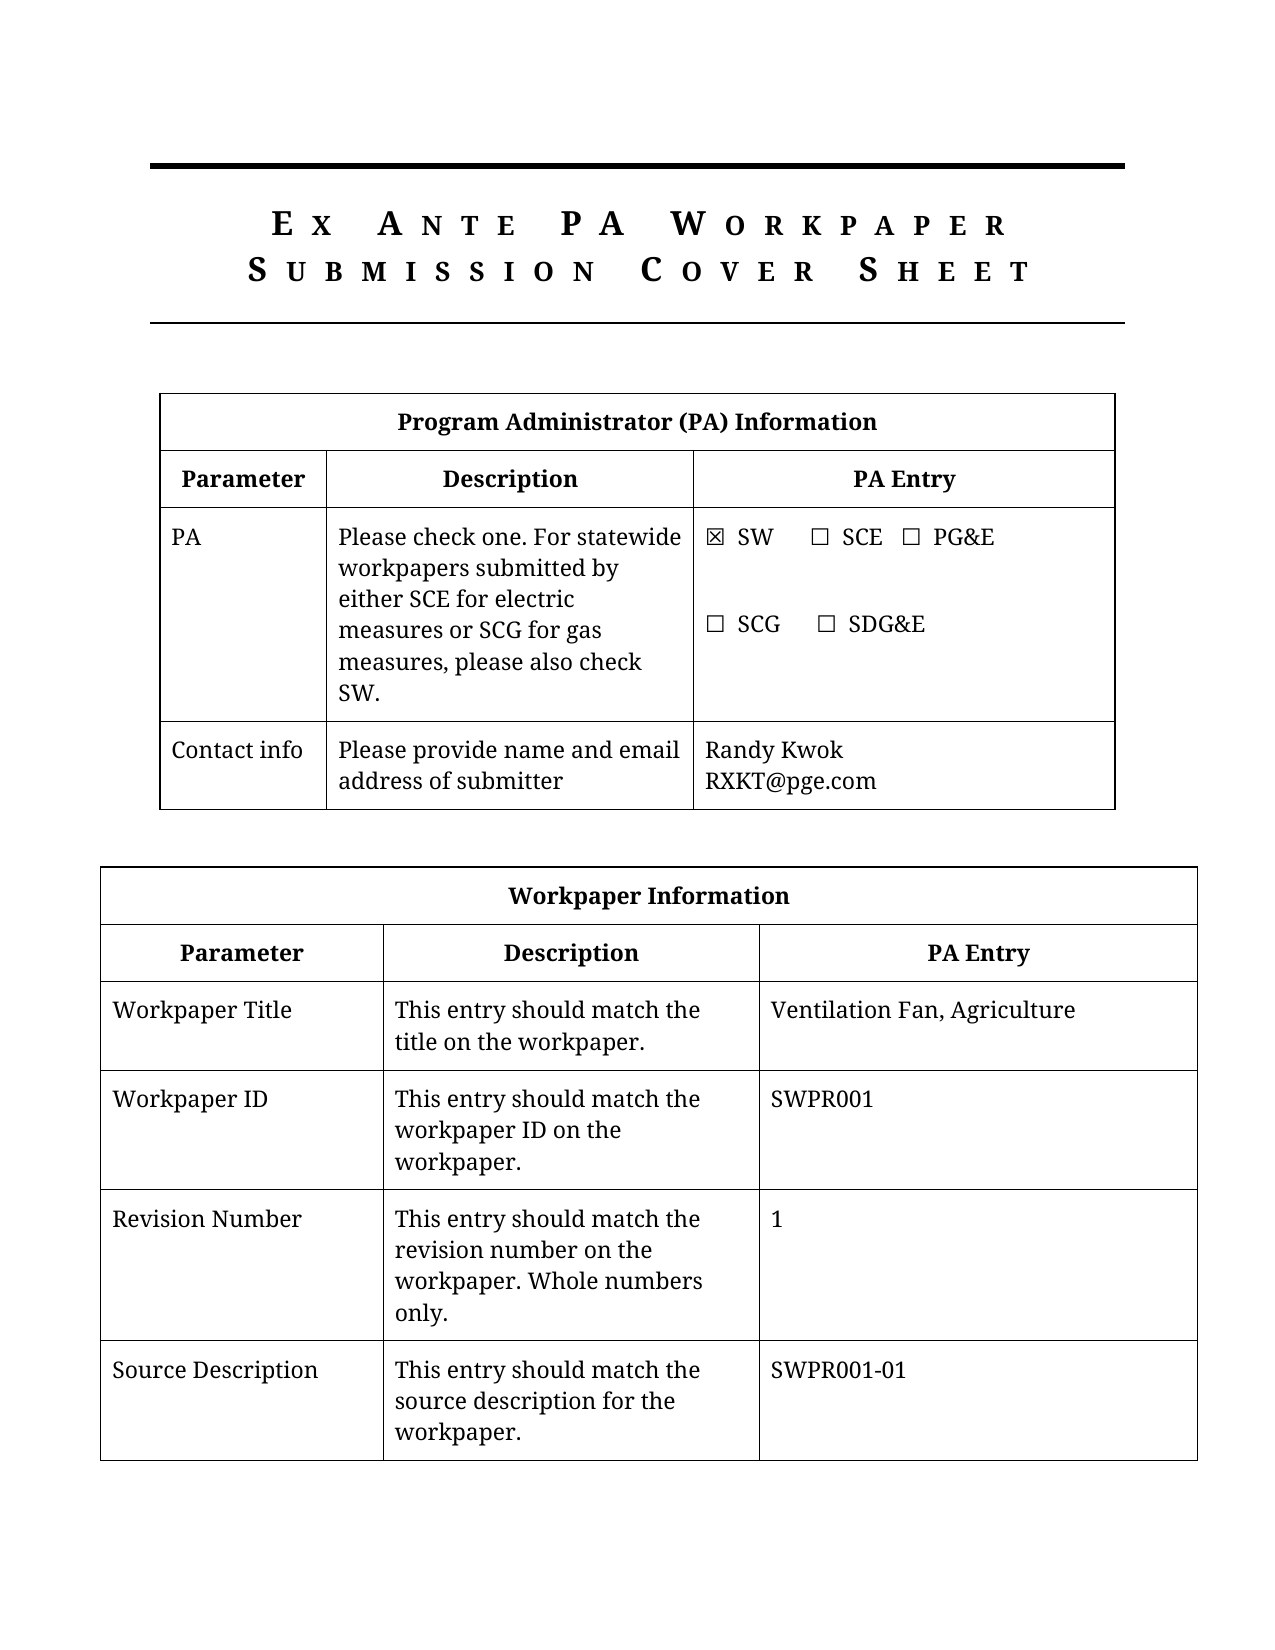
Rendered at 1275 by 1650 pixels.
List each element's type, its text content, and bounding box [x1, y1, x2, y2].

table_cell SWPR001-01 [760, 1341, 1197, 1460]
table_cell PA Entry [694, 451, 1114, 507]
table_cell SWPR001 [760, 1071, 1197, 1189]
table_cell Please check one. For statewide workpapers submitted by either SCE for electric measures or SCG for gas measures, please also check SW. [327, 508, 693, 721]
table_cell Contact info [161, 722, 326, 809]
table_cell PA [161, 508, 326, 721]
text Ex Ante PA Workpaper Submission Cover Sheet [150, 169, 1125, 322]
table_cell This entry should match the workpaper ID on the workpaper. [384, 1071, 759, 1189]
table_cell Revision Number [101, 1190, 383, 1340]
table_cell PA Entry [760, 925, 1197, 981]
table_cell SW SCE PG&E SCG SDG&E [694, 508, 1114, 721]
table_cell Parameter [161, 451, 326, 507]
table_cell This entry should match the source description for the workpaper. [384, 1341, 759, 1460]
table_cell Source Description [101, 1341, 383, 1460]
table_cell Description [327, 451, 693, 507]
table_cell 1 [760, 1190, 1197, 1340]
table_cell This entry should match the revision number on the workpaper. Whole numbers only. [384, 1190, 759, 1340]
table_header Program Administrator (PA) Information [161, 394, 1114, 450]
table_cell Randy Kwok RXKT@pge.com [694, 722, 1114, 809]
table_header Workpaper Information [101, 868, 1197, 924]
table_cell This entry should match the title on the workpaper. [384, 982, 759, 1069]
table_cell Ventilation Fan, Agriculture [760, 982, 1197, 1069]
table_cell Description [384, 925, 759, 981]
table_cell Please provide name and email address of submitter [327, 722, 693, 809]
table_cell Workpaper ID [101, 1071, 383, 1189]
table_cell Parameter [101, 925, 383, 981]
table_cell Workpaper Title [101, 982, 383, 1069]
